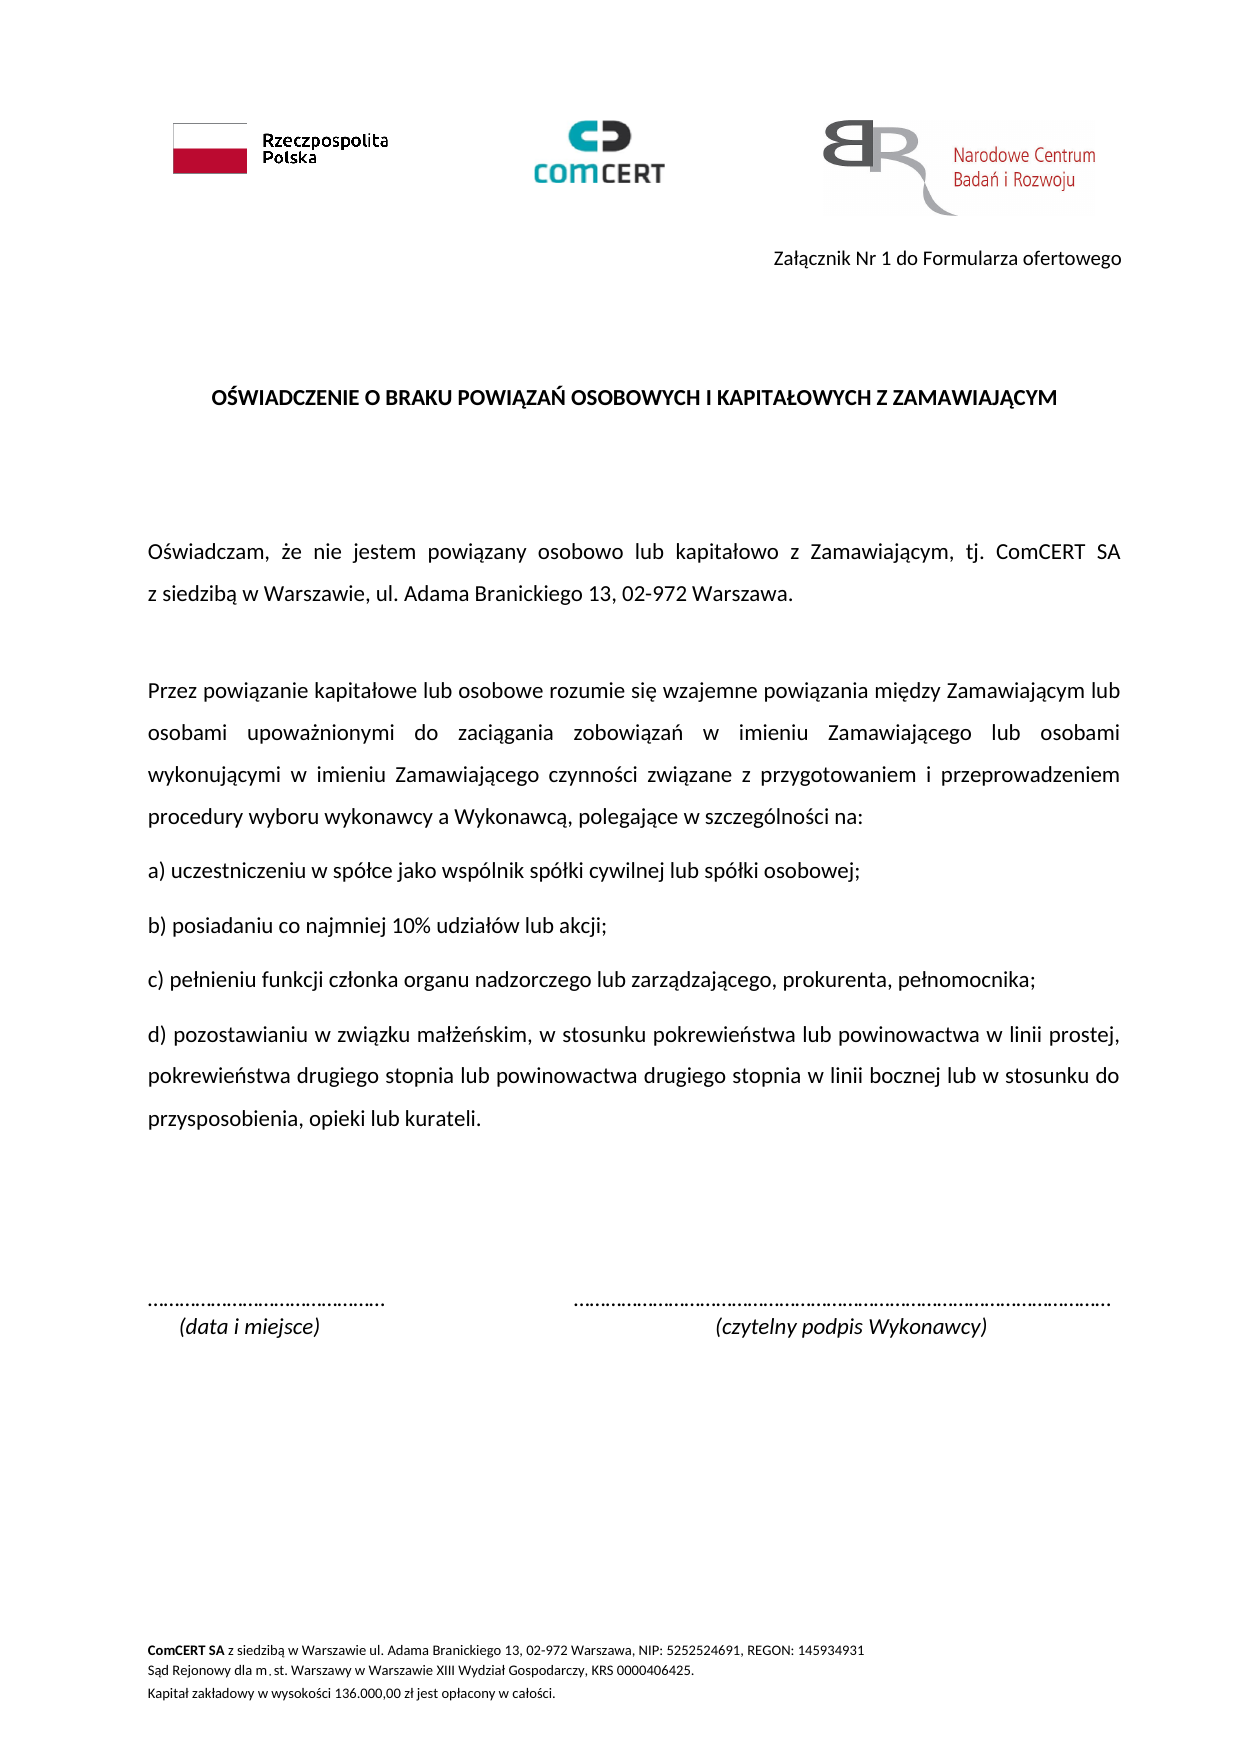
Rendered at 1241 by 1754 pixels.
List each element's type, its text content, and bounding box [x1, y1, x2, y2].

picture [165, 112, 388, 178]
text Oświadczam, że nie jestem powiązany osobowo lub kapitałowo z Zamawiającym, tj. ComCERT SA z siedzibą w Warszawie, ul. Adama Branickiego 13, 02-972 Warszawa. [148, 537, 1122, 607]
text d) pozostawianiu w związku małżeńskim, w stosunku pokrewieństwa lub powinowactwa w linii prostej, pokrewieństwa drugiego stopnia lub powinowactwa drugiego stopnia w linii bocznej lub w stosunku do przysposobienia, opieki lub kurateli. [148, 1020, 1122, 1132]
picture [497, 88, 707, 213]
text Przez powiązanie kapitałowe lub osobowe rozumie się wzajemne powiązania między Zamawiającym lub osobami upoważnionymi do zaciągania zobowiązań w imieniu Zamawiającego lub osobami wykonującymi w imieniu Zamawiającego czynności związane z przygotowaniem i przeprowadzeniem procedury wyboru wykonawcy a Wykonawcą, polegające w szczególności na: [148, 676, 1122, 830]
text a) uczestniczeniu w spółce jako wspólnik spółki cywilnej lub spółki osobowej; [148, 856, 1122, 884]
text b) posiadaniu co najmniej 10% udziałów lub akcji; [148, 911, 1122, 939]
text ……………………………………… ………………………………………………………………………………………… [148, 1284, 1122, 1312]
text Oświadczenie o braku powiązań osobowych i kapitałowych z Zamawiającym [148, 383, 1122, 411]
text (data i miejsce) (czytelny podpis Wykonawcy) [148, 1312, 1122, 1340]
text c) pełnieniu funkcji członka organu nadzorczego lub zarządzającego, prokurenta, pełnomocnika; [148, 965, 1122, 993]
picture [823, 120, 1096, 216]
